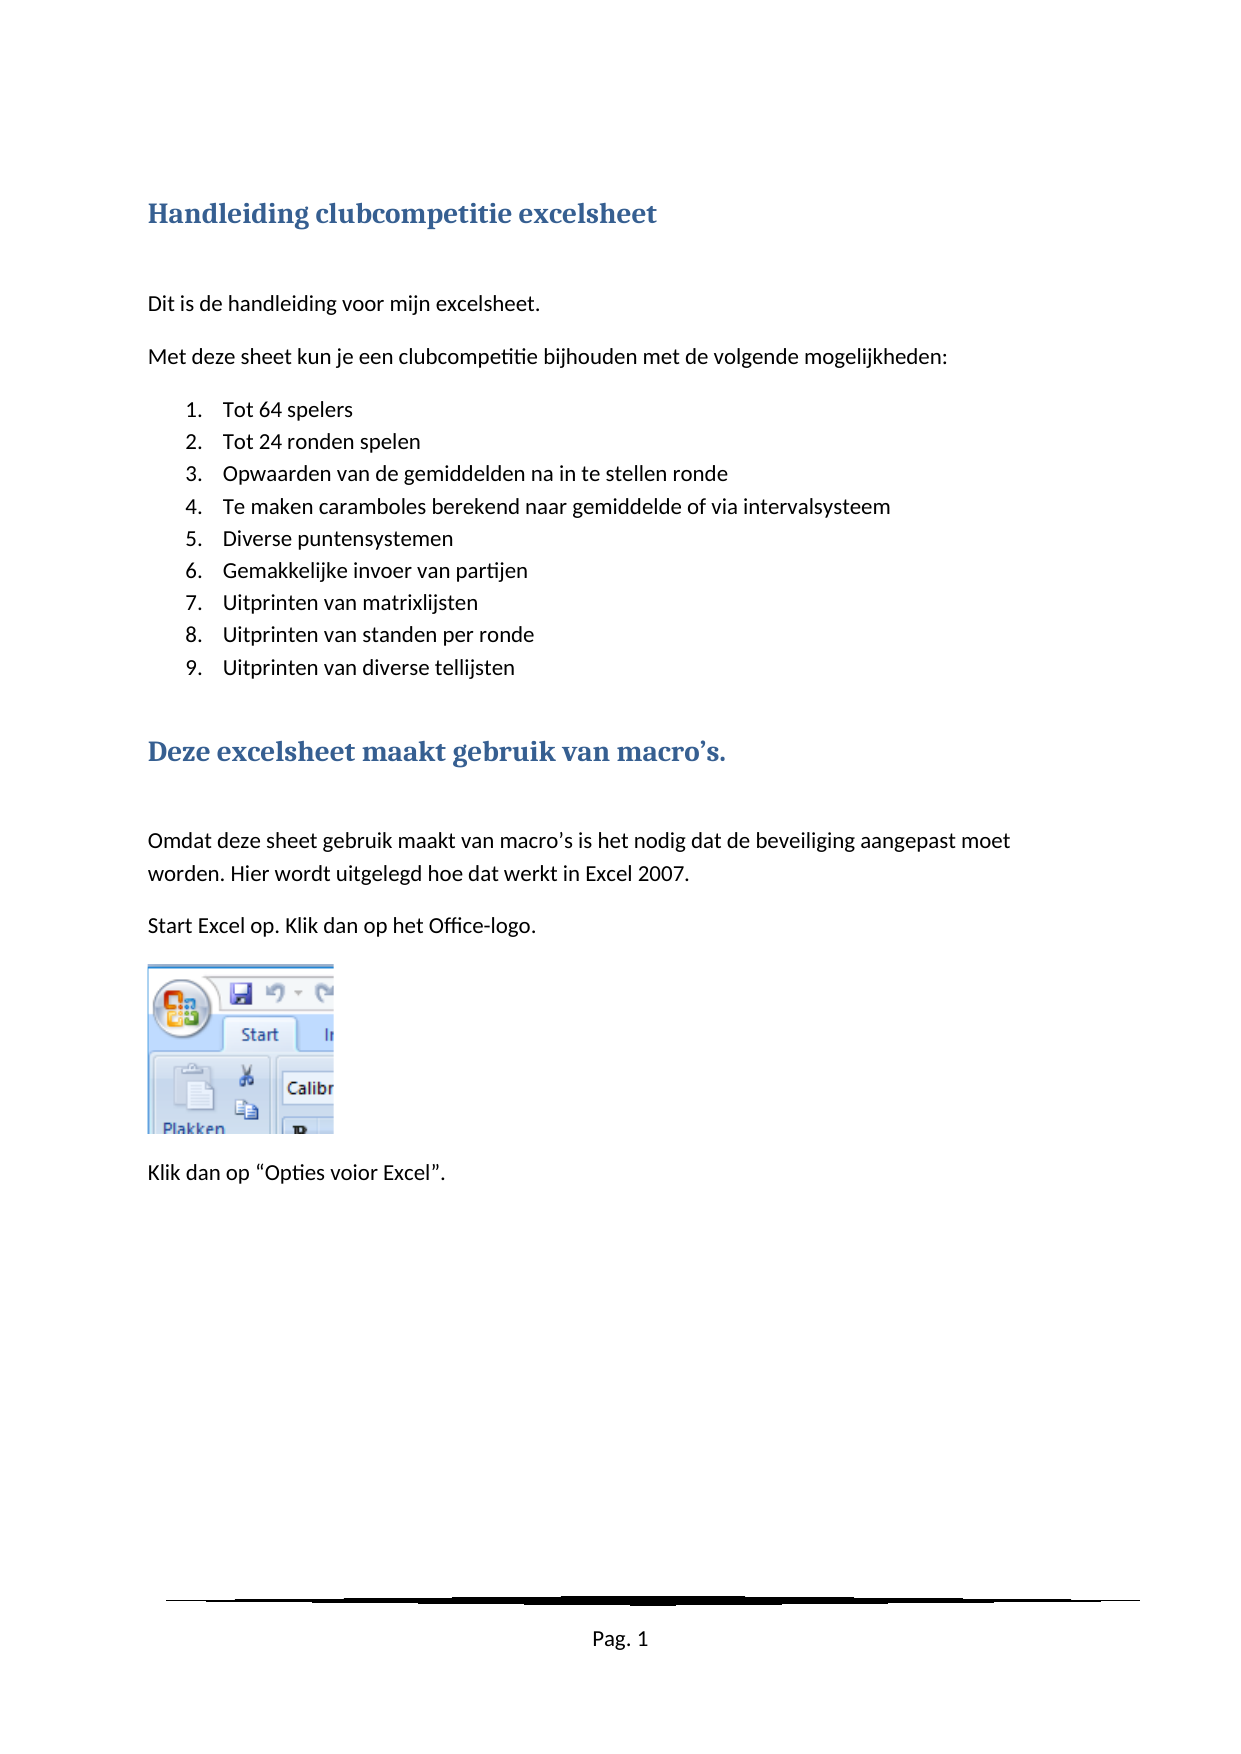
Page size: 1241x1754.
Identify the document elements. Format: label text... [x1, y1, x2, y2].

text Met deze sheet kun je een clubcompetitie bijhouden met de volgende mogelijkheden: [148, 342, 1093, 370]
text Klik dan op “Opties voior Excel”. [148, 1158, 1093, 1186]
list Te maken caramboles berekend naar gemiddelde of via intervalsysteem [185, 492, 1093, 520]
subtitle Deze excelsheet maakt gebruik van macro’s. [148, 735, 1093, 768]
list Opwaarden van de gemiddelden na in te stellen ronde [185, 459, 1093, 488]
list Uitprinten van diverse tellijsten [185, 653, 1093, 681]
text Omdat deze sheet gebruik maakt van macro’s is het nodig dat de beveiliging aangepast moet worden. Hier wordt uitgelegd hoe dat werkt in Excel 2007. [148, 826, 1093, 887]
text Dit is de handleiding voor mijn excelsheet. [148, 289, 1093, 317]
text Start Excel op. Klik dan op het Office-logo. [148, 912, 1093, 940]
picture [147, 964, 334, 1134]
list Tot 64 spelers [185, 395, 1093, 423]
subtitle Handleiding clubcompetitie excelsheet [148, 198, 1093, 231]
list Tot 24 ronden spelen [185, 427, 1093, 455]
list Uitprinten van matrixlijsten [185, 588, 1093, 616]
list Diverse puntensystemen [185, 524, 1093, 552]
list Gemakkelijke invoer van partijen [185, 556, 1093, 584]
list Uitprinten van standen per ronde [185, 621, 1093, 648]
